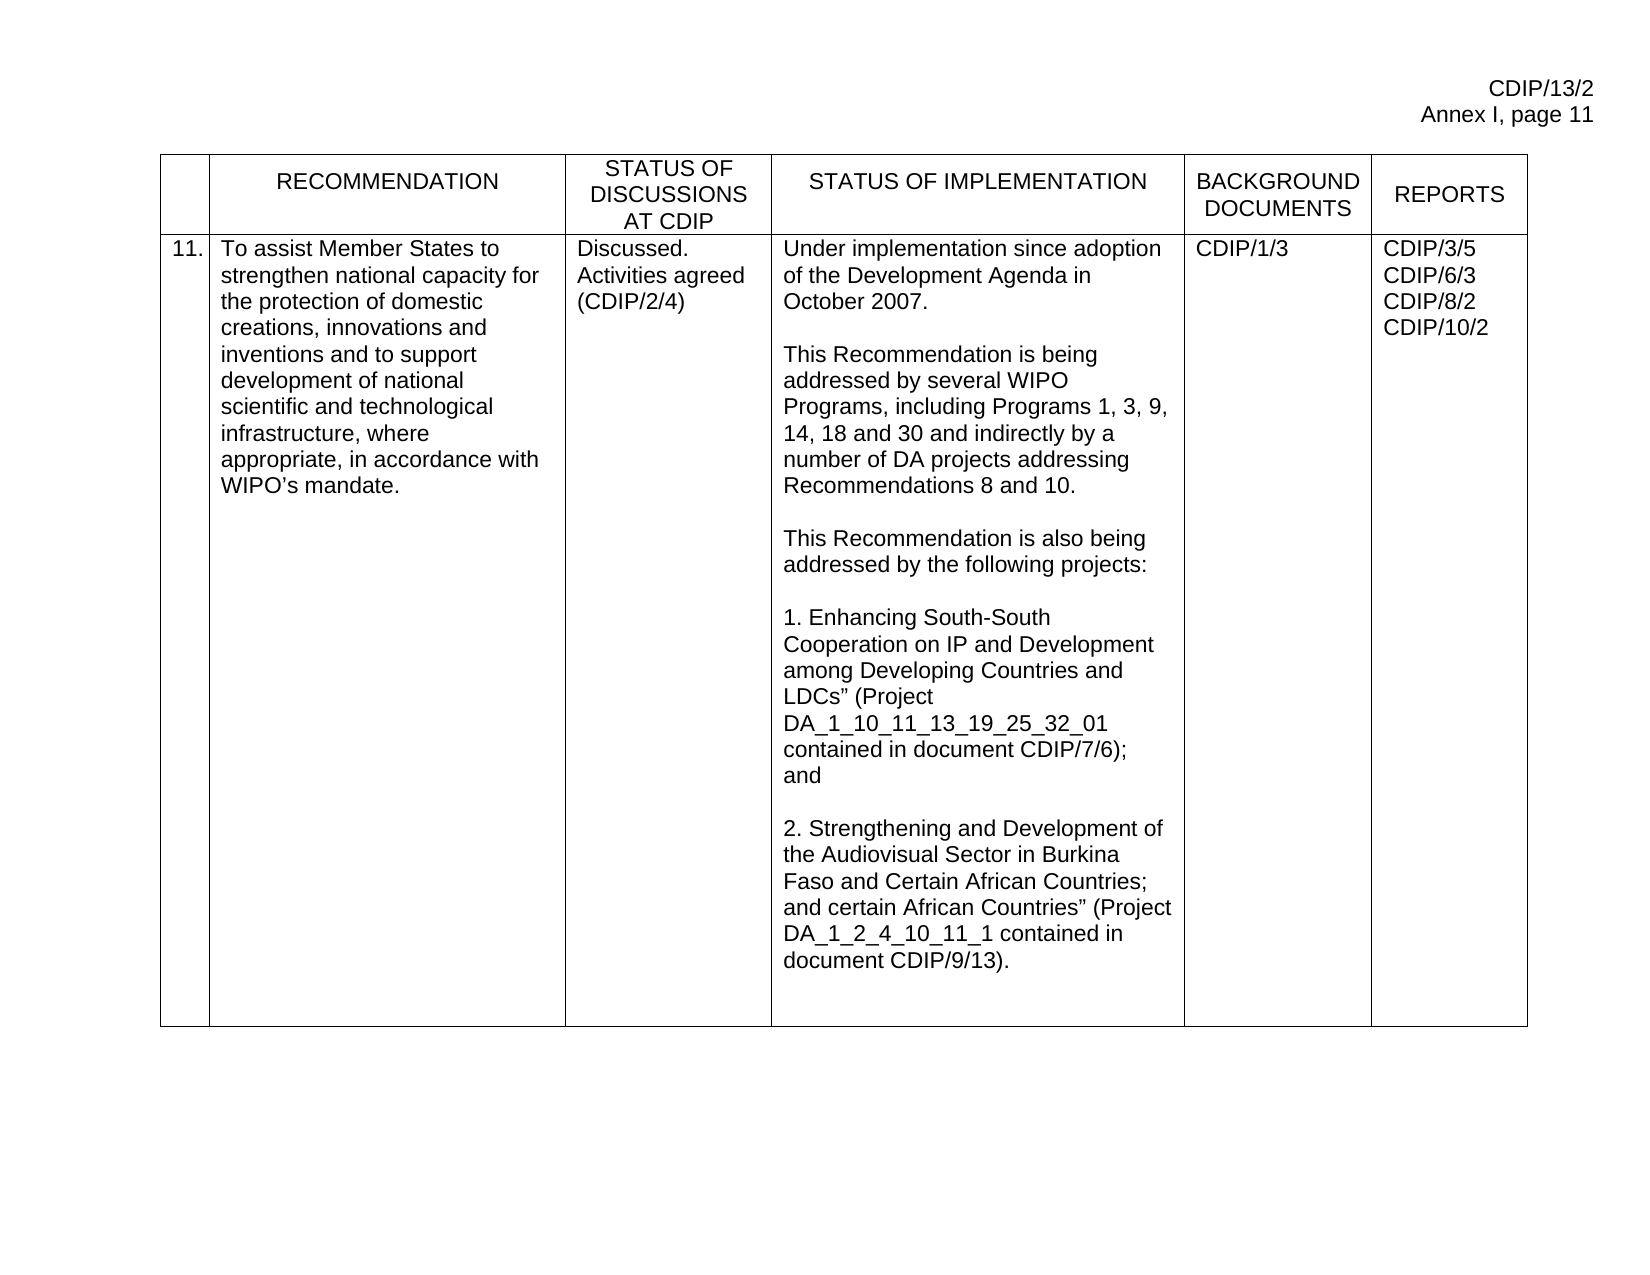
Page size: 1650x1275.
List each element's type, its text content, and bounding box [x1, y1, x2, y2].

table_header REPORTS [1372, 155, 1527, 234]
table_cell [161, 235, 209, 1026]
table_cell Under implementation since adoption of the in October 2007. This Recommendation is being addressed by several WIPO Programs, including Programs 1, 3, 9, 14, 18 and 30 and indirectly by a number of DA projects addressing Recommendations 8 and 10. This Recommendation is also being addressed by the following projects: 1. Enhancing South-South Cooperation on IP and Development among Developing Countries and LDCs” (Project DA_1_10_11_13_19_25_32_01 contained in document CDIP/7/6); and 2. Strengthening and Development of the Audiovisual Sector in Burkina Faso and Certain African Countries; and certain African Countries” (Project DA_1_2_4_10_11_1 contained in document CDIP/9/13). [772, 235, 1184, 1026]
table_cell To assist Member States to strengthen national capacity for the protection of domestic creations, innovations and inventions and to support development of national scientific and technological infrastructure, where appropriate, in accordance with WIPO’s mandate. [210, 235, 565, 1026]
table_header STATUS OF IMPLEMENTATION [772, 155, 1184, 234]
table_header [161, 155, 209, 234]
table_cell CDIP/1/3 [1185, 235, 1371, 1026]
table_cell Discussed. Activities agreed (CDIP/2/4) [566, 235, 771, 1026]
table_header STATUS OF DISCUSSIONS AT CDIP [566, 155, 771, 234]
table_header RECOMMENDATION [210, 155, 565, 234]
table_header BACKGROUND DOCUMENTS [1185, 155, 1371, 234]
table_cell CDIP/3/5 CDIP/6/3 CDIP/8/2 CDIP/10/2 [1372, 235, 1527, 1026]
